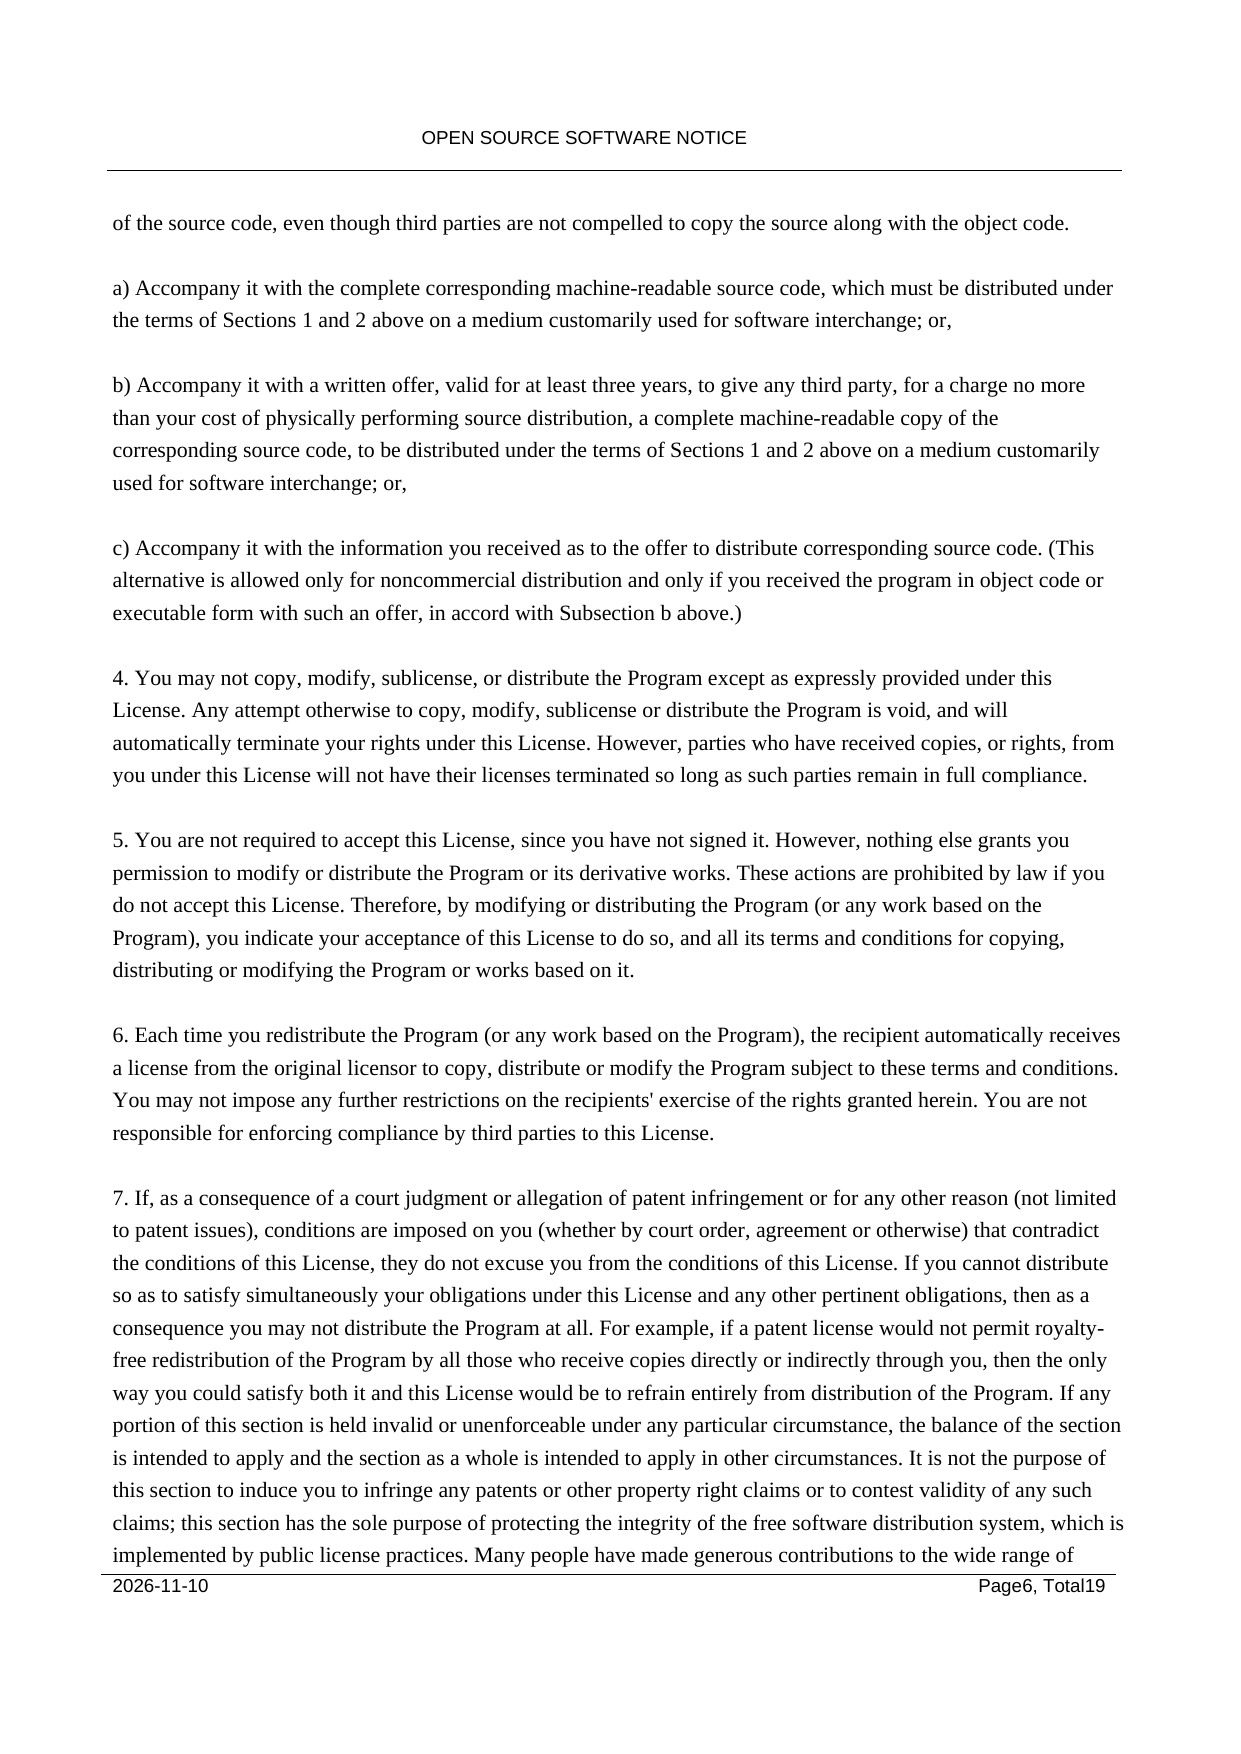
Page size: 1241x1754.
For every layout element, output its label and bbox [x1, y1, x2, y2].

text [112, 206, 1128, 1571]
